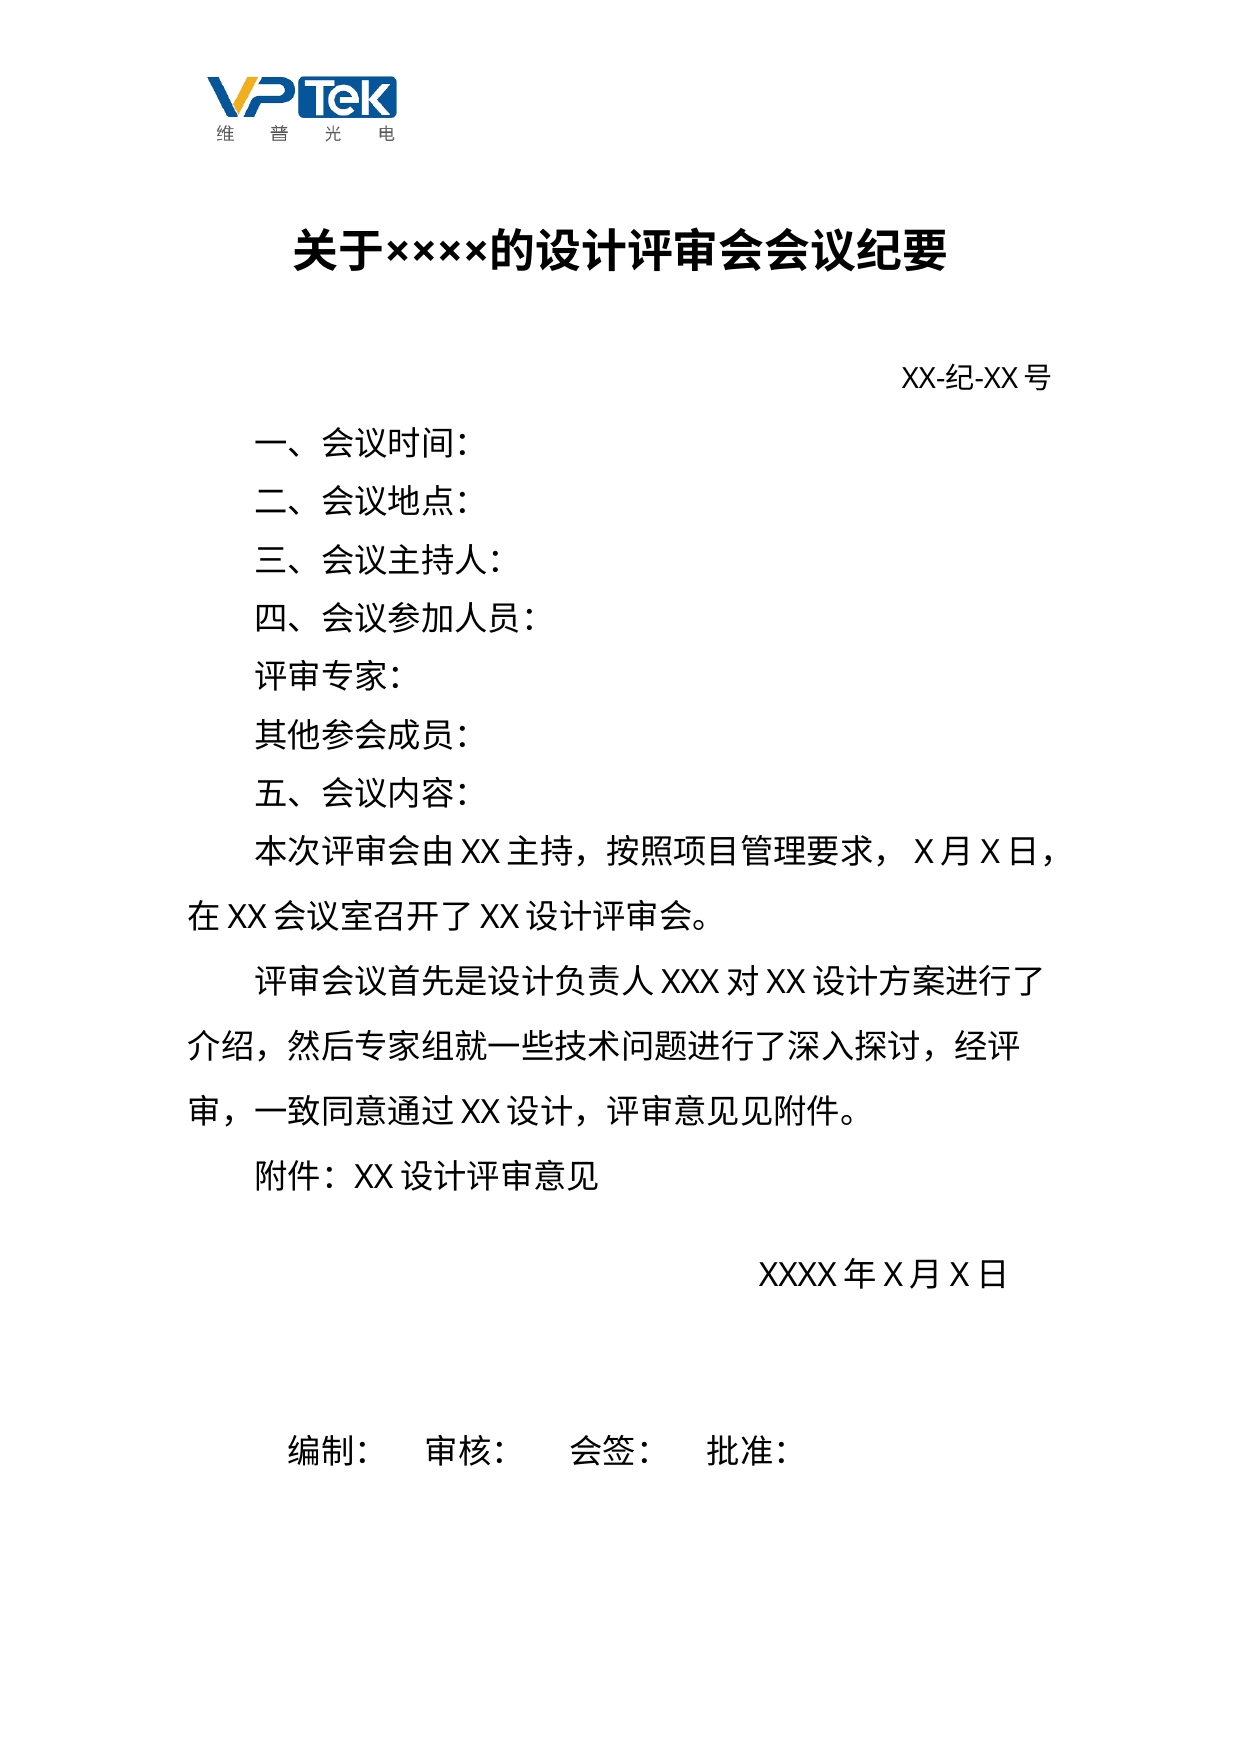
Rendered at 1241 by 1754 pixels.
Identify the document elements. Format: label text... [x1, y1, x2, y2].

picture [187, 59, 416, 151]
text 本次评审会由XX主持，按照项目管理要求， X月X日，在XX会议室召开了XX设计评审会。 [187, 817, 1053, 947]
text 评审会议首先是设计负责人XXX对XX设计方案进行了介绍，然后专家组就一些技术问题进行了深入探讨，经评审，一致同意通过XX设计，评审意见见附件。 [187, 947, 1053, 1142]
text XX-纪-XX号 [187, 344, 1053, 409]
text 评审专家： [187, 642, 1053, 700]
text 二、会议地点： [187, 467, 1053, 525]
text 三、会议主持人： [187, 525, 1053, 584]
text 编制： 审核： 会签： 批准： [187, 1416, 992, 1481]
text 五、会议内容： [187, 759, 1053, 817]
text 关于××××的设计评审会会议纪要 [187, 220, 1053, 279]
text 四、会议参加人员： [187, 584, 1053, 642]
text 一、会议时间： [187, 409, 1053, 467]
text 附件：XX设计评审意见 [187, 1142, 1053, 1207]
text XXXX年X月X日 [187, 1239, 1009, 1304]
text 其他参会成员： [187, 700, 1053, 759]
